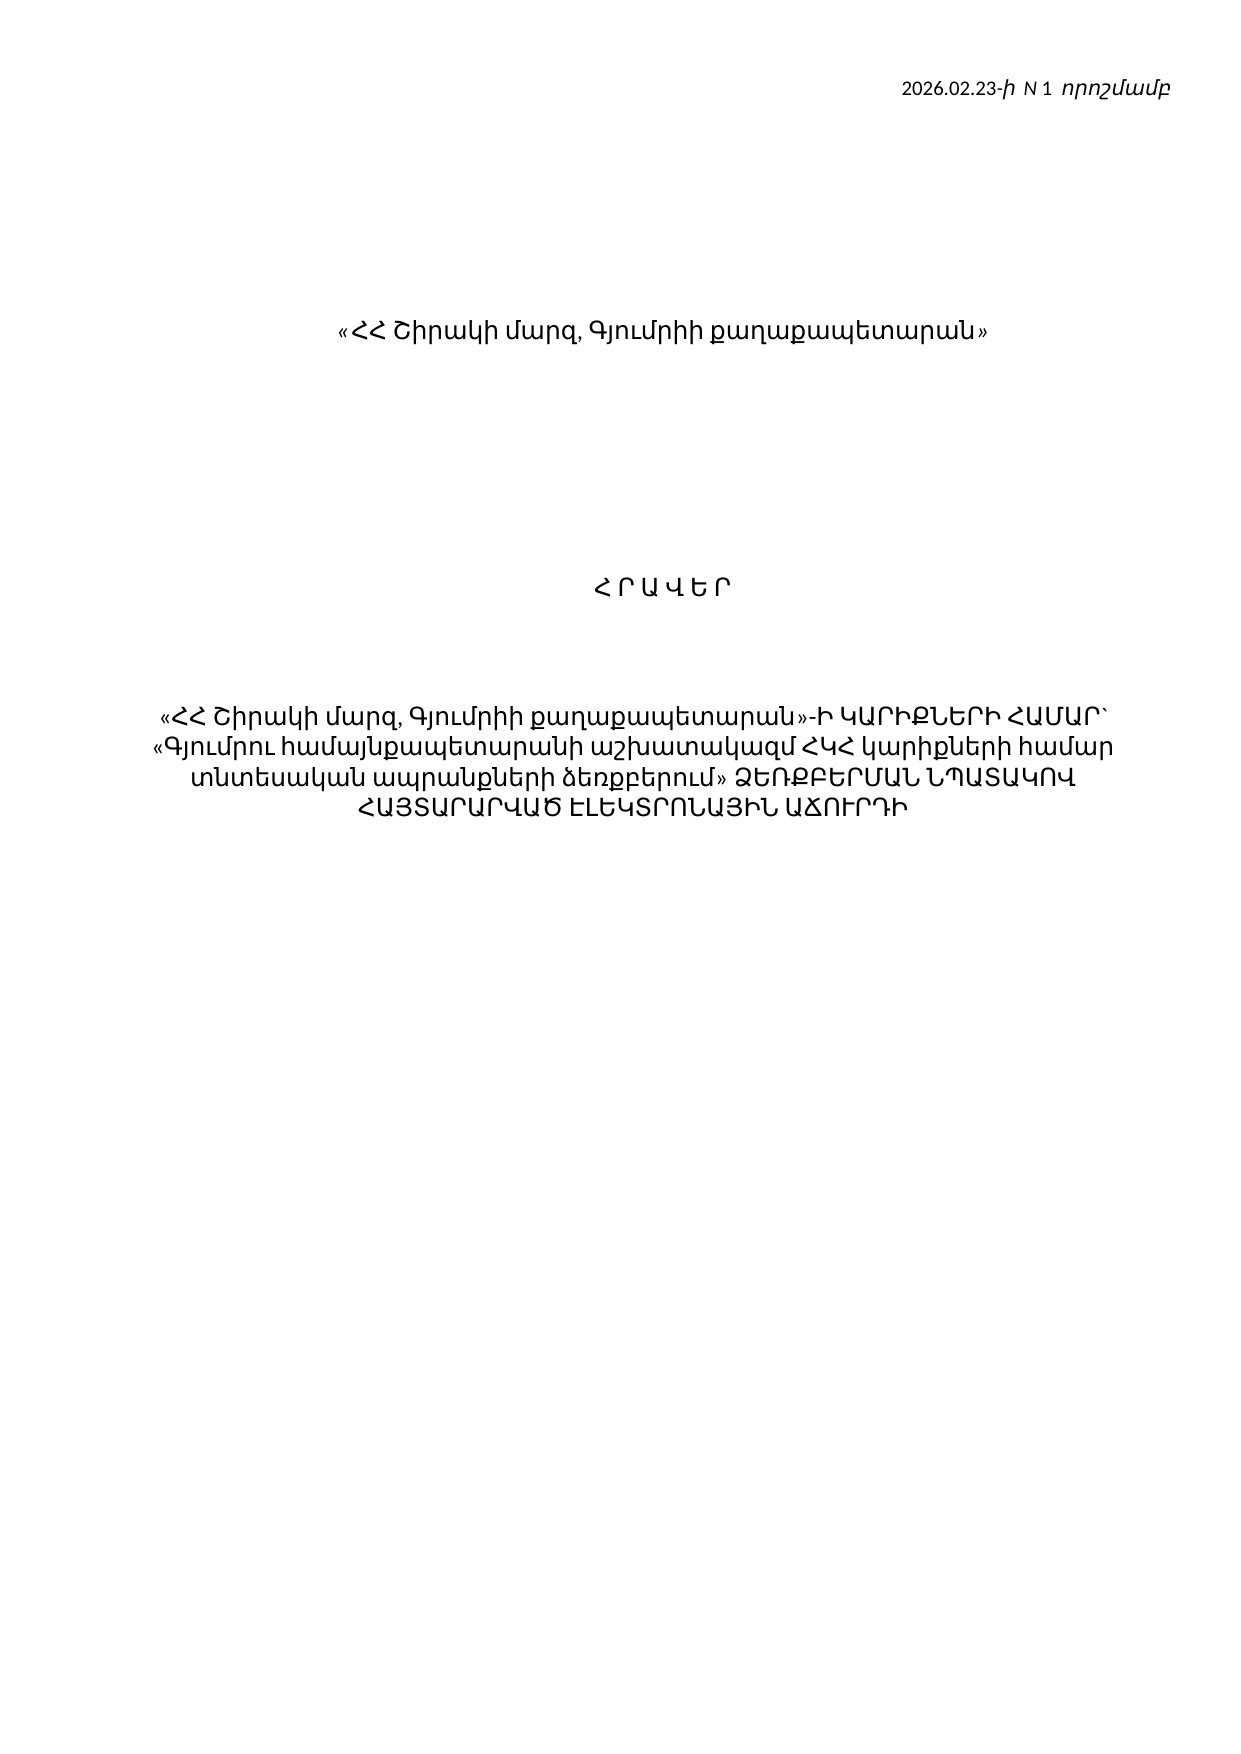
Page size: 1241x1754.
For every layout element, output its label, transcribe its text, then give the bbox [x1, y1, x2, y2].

text « ՀՀ Շիրակի մարզ, Գյումրիի քաղաքապետարան» [94, 316, 1172, 346]
text «ՀՀ Շիրակի մարզ, Գյումրիի քաղաքապետարան»-Ի ԿԱՐԻՔՆԵՐԻ ՀԱՄԱՐ` «Գյումրու համայնքապետարանի աշխատակազմ ՀԿՀ կարիքների համար տնտեսական ապրանքների ձեռքբերում» ՁԵՌՔԲԵՐՄԱՆ ՆՊԱՏԱԿՈՎ ՀԱՅՏԱՐԱՐՎԱԾ ԷԼԵԿՏՐՈՆԱՅԻՆ ԱՃՈՒՐԴԻ [94, 701, 1172, 823]
text 2026.02.23 -ի N 1 որոշմամբ [94, 75, 1171, 100]
text Հ Ր Ա Վ Ե Ր [94, 572, 1172, 602]
